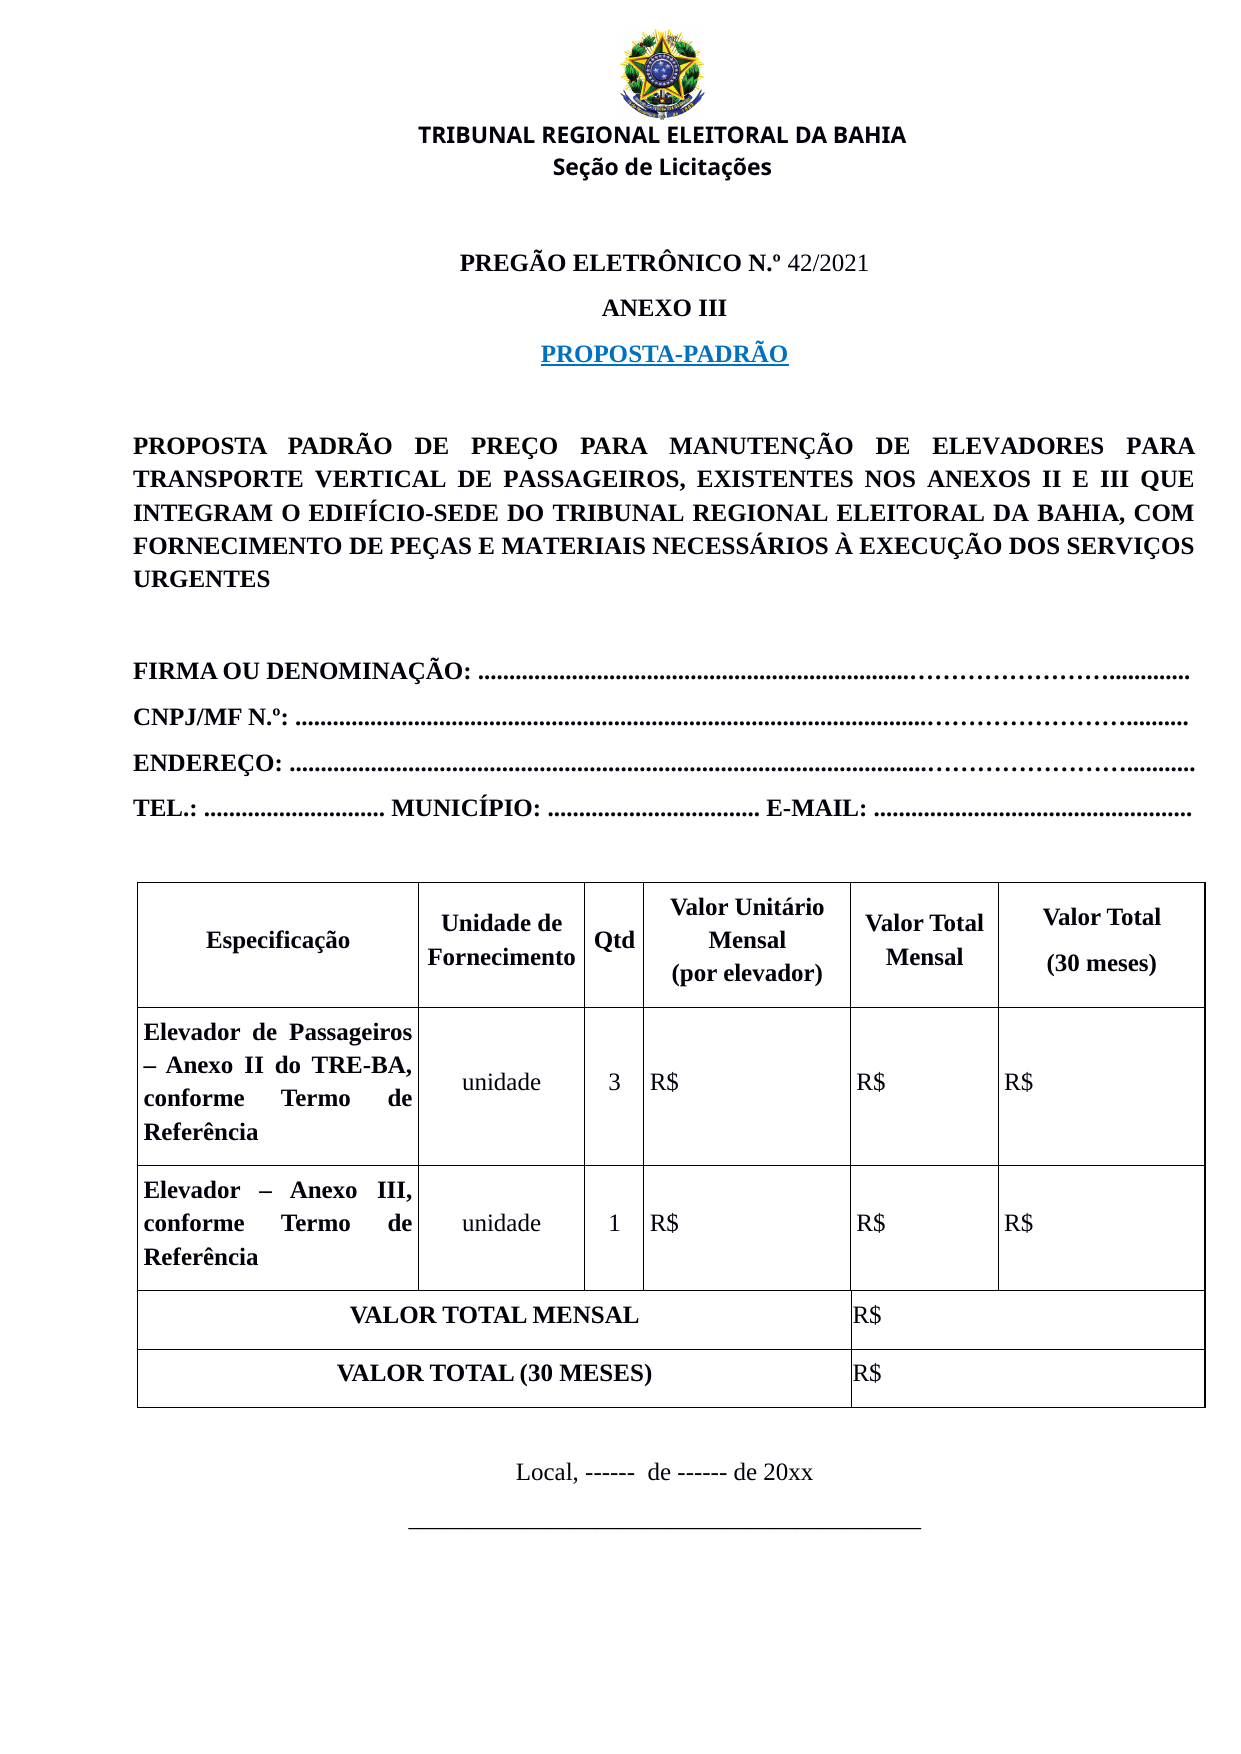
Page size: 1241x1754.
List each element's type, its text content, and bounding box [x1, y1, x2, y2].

table_header Unidade de Fornecimento [419, 883, 584, 1007]
table_cell VALOR TOTAL (30 MESES) [138, 1350, 851, 1407]
table_cell R$ [999, 1166, 1204, 1290]
table_header Valor Total (30 meses) [999, 883, 1204, 1007]
text PROPOSTA PADRÃO DE PREÇO PARA MANUTENÇÃO DE ELEVADORES PARA TRANSPORTE VERTICAL DE PASSAGEIROS, EXISTENTES NOS ANEXOS II E III QUE INTEGRAM O EDIFÍCIO-SEDE DO TRIBUNAL REGIONAL ELEITORAL DA BAHIA, COM FORNECIMENTO DE PEÇAS E MATERIAIS NECESSÁRIOS À EXECUÇÃO DOS SERVIÇOS URGENTES [133, 428, 1196, 594]
text PREGÃO ELETRÔNICO N.º [133, 244, 1196, 278]
table_cell R$ [644, 1008, 850, 1165]
table_cell 3 [585, 1008, 643, 1165]
text FIRMA OU DENOMINAÇÃO: .....................................................................……………………............. [133, 653, 1196, 686]
text _________________________________________ [133, 1499, 1196, 1533]
table_cell Elevador de Passageiros – Anexo II do TRE-BA, conforme Termo de Referência [138, 1008, 418, 1165]
table_cell unidade [419, 1008, 584, 1165]
table_cell R$ [644, 1166, 850, 1290]
text Local, ------ de ------ de 20xx [133, 1454, 1196, 1487]
text TEL.: ............................. MUNICÍPIO: .................................. E-MAIL: ................................................... [133, 790, 1196, 823]
table_cell R$ [999, 1008, 1204, 1165]
text PROPOSTA-PADRÃO [133, 336, 1196, 369]
table_cell unidade [419, 1166, 584, 1290]
text ENDEREÇO: ......................................................................................................……………………........... [133, 744, 1196, 778]
table_cell R$ [852, 1291, 1204, 1348]
table_header Qtd [585, 883, 643, 1007]
table_cell 1 [585, 1166, 643, 1290]
table_header Especificação [138, 883, 418, 1007]
table_header Valor Unitário Mensal (por elevador) [644, 883, 850, 1007]
text ANEXO III [133, 290, 1196, 323]
text CNPJ/MF N.º: .....................................................................................................…………………….......... [133, 698, 1196, 732]
table_cell R$ [852, 1350, 1204, 1407]
table_cell R$ [851, 1166, 998, 1290]
table_cell VALOR TOTAL MENSAL [138, 1291, 851, 1348]
table_cell R$ [851, 1008, 998, 1165]
table_cell Elevador – Anexo III, conforme Termo de Referência [138, 1166, 418, 1290]
table_header Valor Total Mensal [851, 883, 998, 1007]
